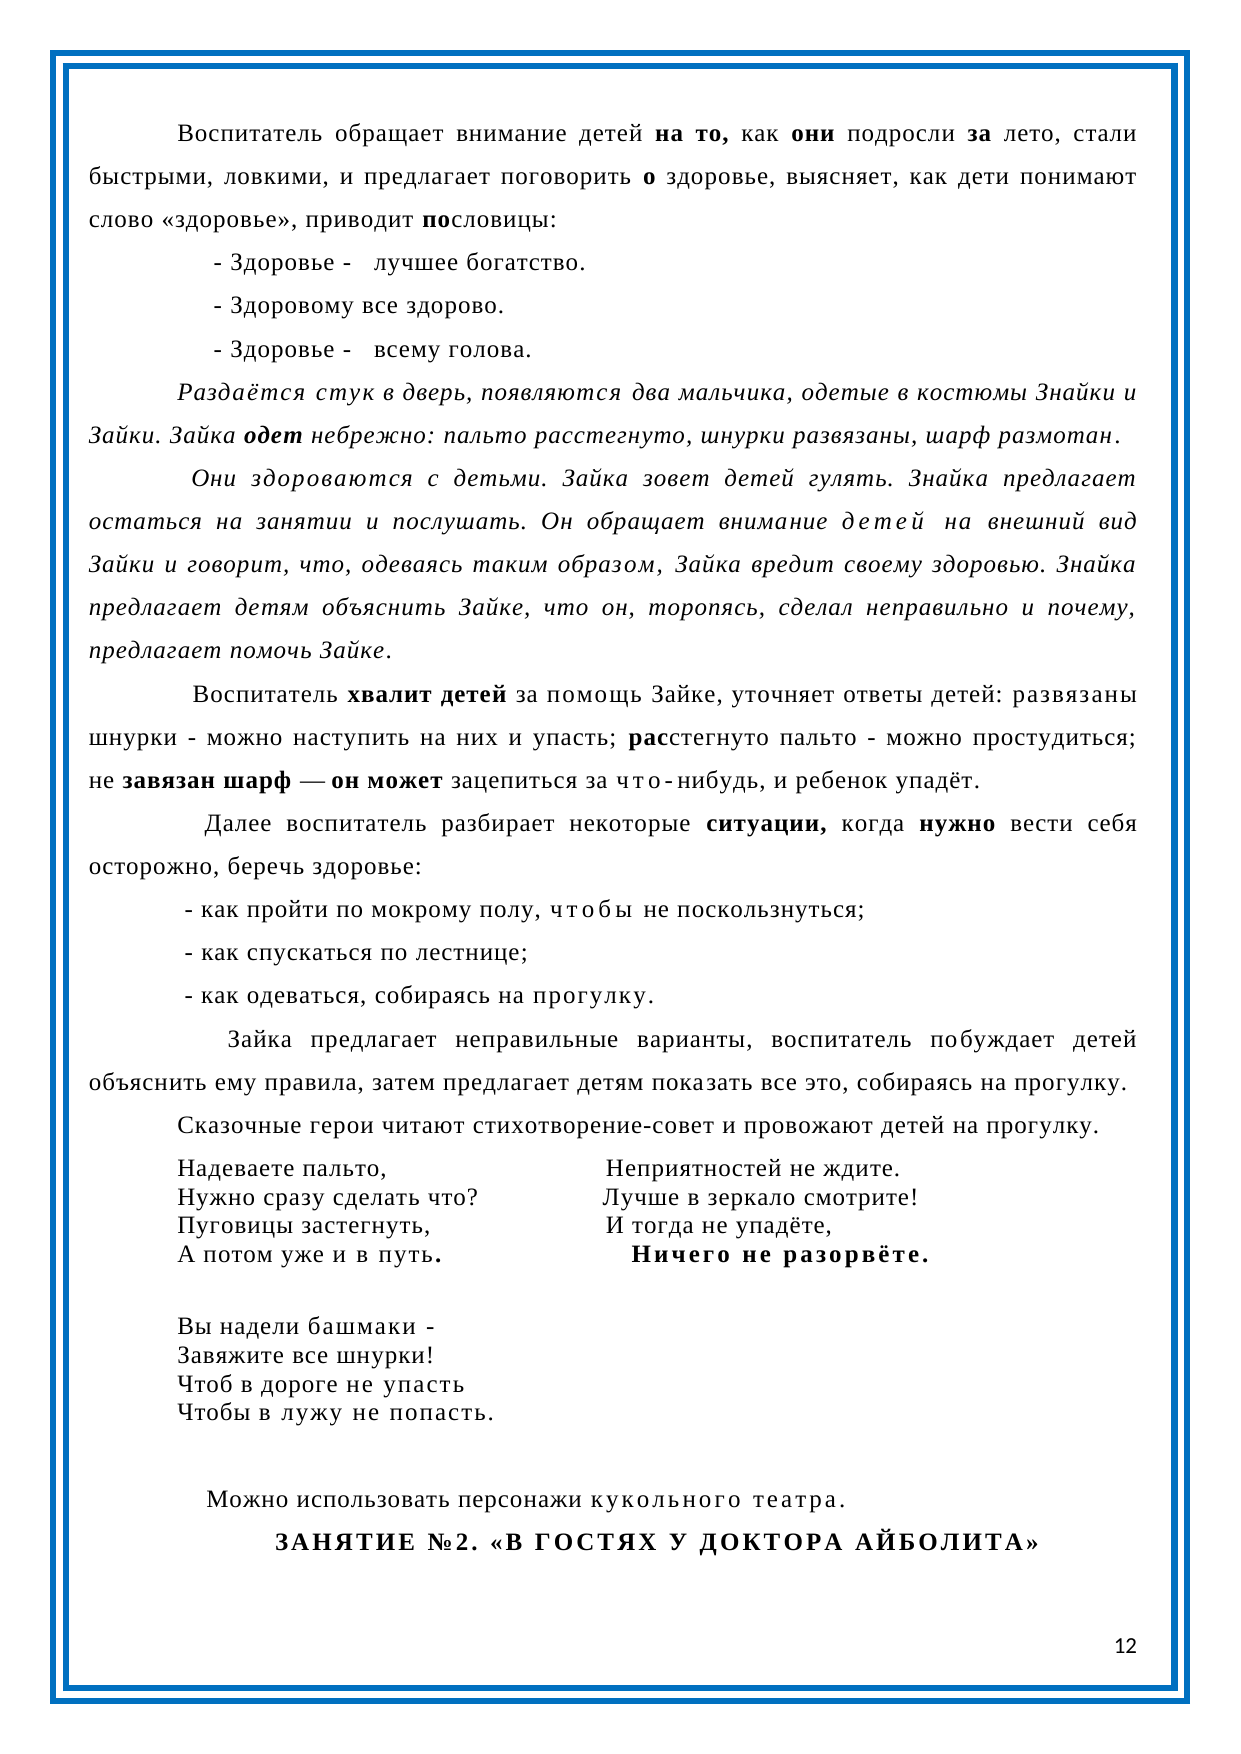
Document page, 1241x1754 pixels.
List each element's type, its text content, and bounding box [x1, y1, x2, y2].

text Зайка предлагает неправильные варианты, воспитатель побуждает детей объяснить ему правила, затем предлагает детям показать все это, собираясь на прогулку. [88, 1024, 1137, 1096]
text А потом уже и в путь. Ничего не разорвёте. [88, 1239, 1137, 1268]
text Пуговицы застегнуть, И тогда не упадёте, [88, 1211, 1137, 1239]
text Завяжите все шнурки! [88, 1340, 1137, 1369]
text Нужно сразу сделать что? Лучше в зеркало смотрите! [88, 1182, 1137, 1211]
text Далее воспитатель разбирает некоторые ситуации, когда нужно вести себя осторожно, беречь здоровье: [88, 808, 1137, 880]
text Можно использовать персонажи кукольного театра. [88, 1484, 1137, 1512]
text - Здоровье - лучшее богатство. [88, 247, 1137, 276]
text Воспитатель обращает внимание детей на то, как они подросли за лето, стали быстрыми, ловкими, и предлагает поговорить о здоровье, выясняет, как дети понимают слово «здоровье», приводит пословицы: [88, 118, 1137, 233]
text Чтобы в лужу не попасть. [88, 1397, 1137, 1426]
text Надеваете пальто, Неприятностей не ждите. [88, 1153, 1137, 1182]
text - Здоровому все здорово. [88, 291, 1137, 319]
text - как пройти по мокрому полу, чтобы не поскользнуться; [88, 894, 1137, 923]
text - как одеваться, собираясь на прогулку. [88, 981, 1137, 1009]
text ЗАНЯТИЕ №2. «В ГОСТЯХ У ДОКТОРА АЙБОЛИТА» [88, 1527, 1137, 1556]
text Воспитатель хвалит детей за помощь Зайке, уточняет ответы детей: развязаны шнурки - можно наступить на них и упасть; расстегнуто пальто - можно простудиться; не завязан шарф — он может зацепиться за что-нибудь, и ребенок упадёт. [88, 679, 1137, 794]
text Сказочные герои читают стихотворение-совет и провожают детей на прогулку. [88, 1110, 1137, 1139]
text Они здороваются с детьми. Зайка зовет детей гулять. Знайка предлагает остаться на занятии и послушать. Он обращает внимание детей на внешний вид Зайки и говорит, что, одеваясь таким образом, Зайка вредит своему здоровью. Знайка предлагает детям объяснить Зайке, что он, торопясь, сделал неправильно и почему, предлагает помочь Зайке. [88, 463, 1137, 664]
text Чтоб в дороге не упасть [88, 1369, 1137, 1397]
text - Здоровье - всему голова. [88, 334, 1137, 362]
text Вы надели башмаки - [88, 1311, 1137, 1340]
text - как спускаться по лестнице; [88, 937, 1137, 966]
text Раздаётся стук в дверь, появляются два мальчика, одетые в костюмы Знайки и Зайки. Зайка одет небрежно: пальто расстегнуто, шнурки развязаны, шарф размотан. [88, 377, 1137, 449]
